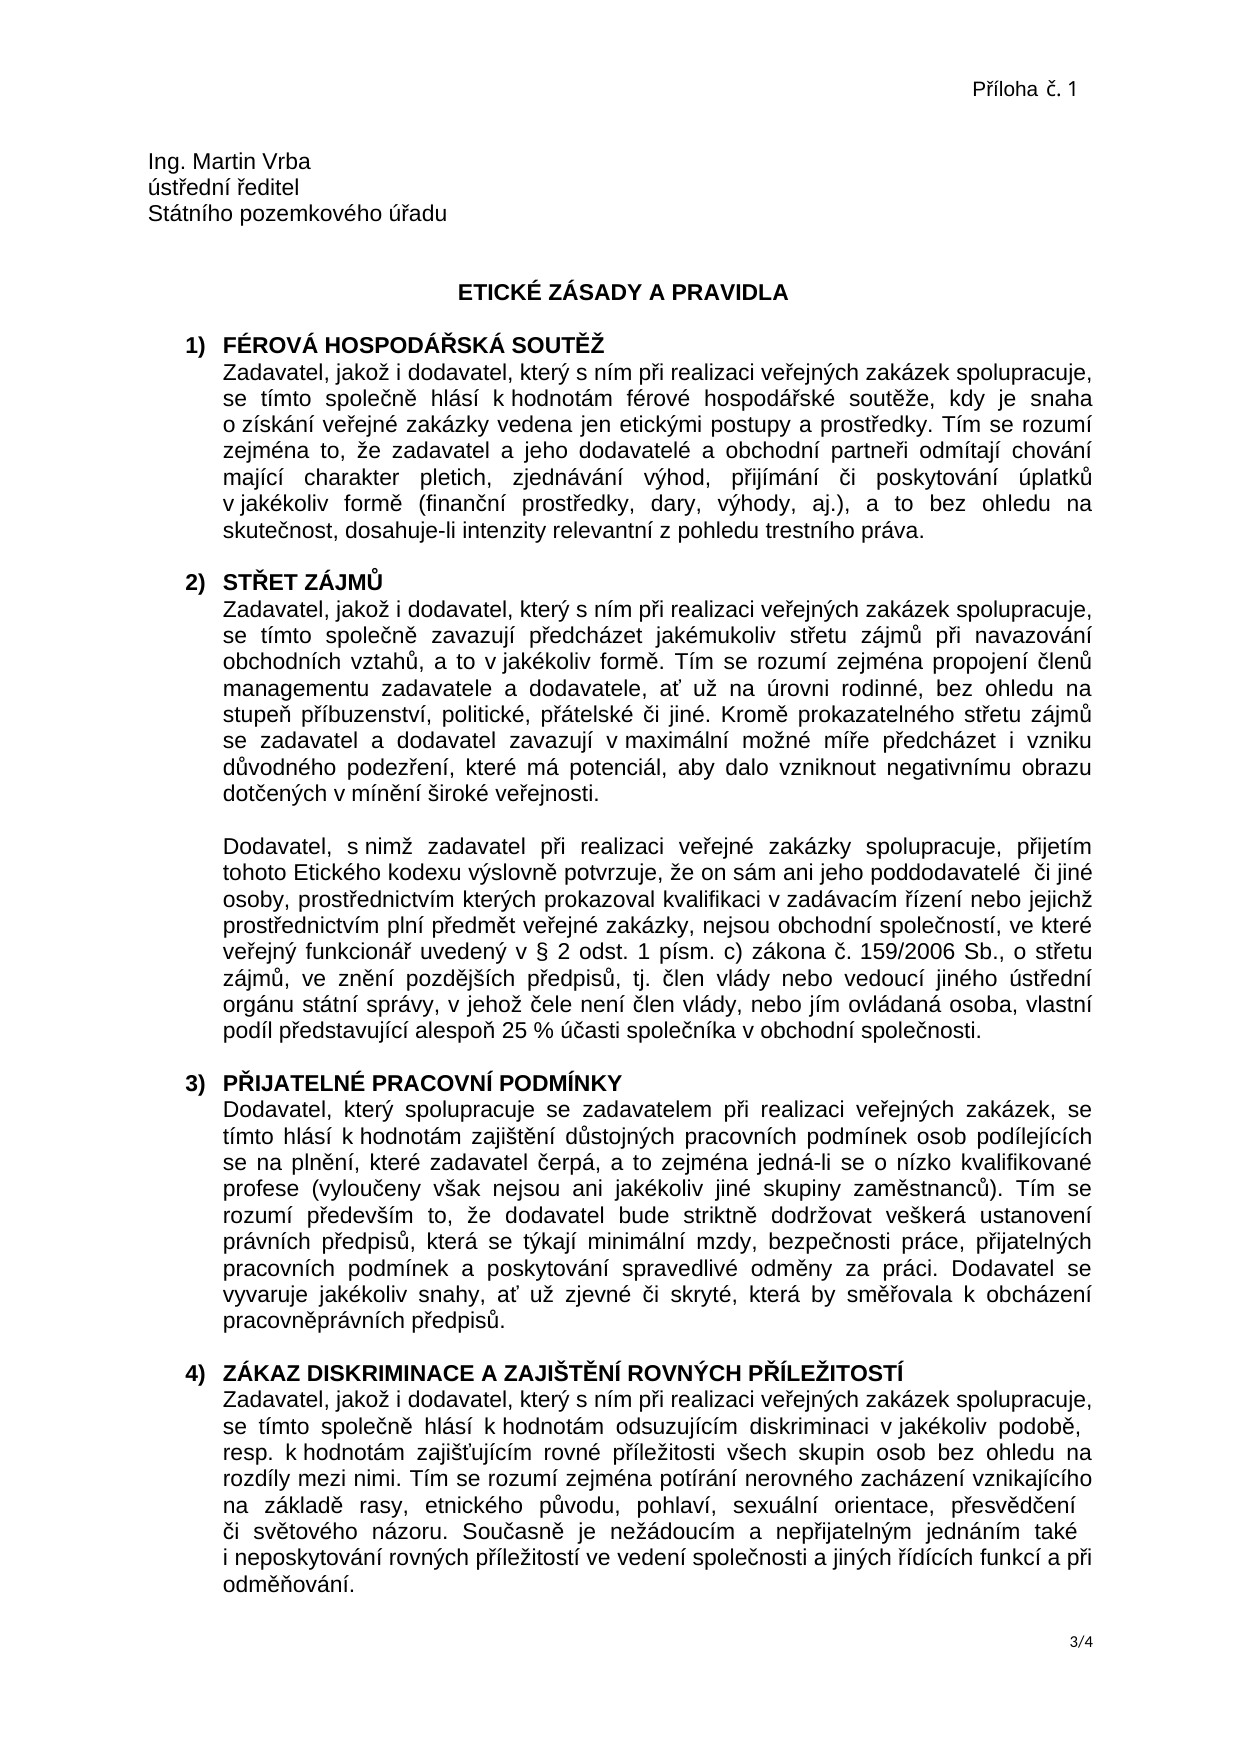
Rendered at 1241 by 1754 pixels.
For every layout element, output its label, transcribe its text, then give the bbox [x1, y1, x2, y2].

text ústřední ředitel [148, 174, 1093, 200]
list Zadavatel, jakož i dodavatel, který s ním při realizaci veřejných zakázek spolupracuje, se tímto společně zavazují předcházet jakémukoliv střetu zájmů při navazování obchodních vztahů, a to v jakékoliv formě. Tím se rozumí zejména propojení členů managementu zadavatele a dodavatele, ať už na úrovni rodinné, bez ohledu na stupeň příbuzenství, politické, přátelské či jiné. Kromě prokazatelného střetu zájmů se zadavatel a dodavatel zavazují v maximální možné míře předcházet i vzniku důvodného podezření, které má potenciál, aby dalo vzniknout negativnímu obrazu dotčených v mínění široké veřejnosti. [223, 596, 1093, 806]
list Dodavatel, který spolupracuje se zadavatelem při realizaci veřejných zakázek, se tímto hlásí k hodnotám zajištění důstojných pracovních podmínek osob podílejících se na plnění, které zadavatel čerpá, a to zejména jedná-li se o nízko kvalifikované profese (vyloučeny však nejsou ani jakékoliv jiné skupiny zaměstnanců). Tím se rozumí především to, že dodavatel bude striktně dodržovat veškerá ustanovení právních předpisů, která se týkají minimální mzdy, bezpečnosti práce, přijatelných pracovních podmínek a poskytování spravedlivé odměny za práci. Dodavatel se vyvaruje jakékoliv snahy, ať už zjevné či skryté, která by směřovala k obcházení pracovněprávních předpisů. [223, 1096, 1093, 1333]
list Dodavatel, s nimž zadavatel při realizaci veřejné zakázky spolupracuje, přijetím tohoto Etického kodexu výslovně potvrzuje, že on sám ani jeho poddodavatelé či jiné osoby, prostřednictvím kterých prokazoval kvalifikaci v zadávacím řízení nebo jejichž prostřednictvím plní předmět veřejné zakázky, nejsou obchodní společností, ve které veřejný funkcionář uvedený v § 2 odst. 1 písm. c) zákona č. 159/2006 Sb., o střetu zájmů, ve znění pozdějších předpisů, tj. člen vlády nebo vedoucí jiného ústřední orgánu státní správy, v jehož čele není člen vlády, nebo jím ovládaná osoba, vlastní podíl představující alespoň 25 % účasti společníka v obchodní společnosti. [223, 833, 1093, 1044]
list ZÁKAZ DISKRIMINACE A ZAJIŠTĚNÍ ROVNÝCH PŘÍLEŽITOSTÍ [185, 1360, 1093, 1386]
list Zadavatel, jakož i dodavatel, který s ním při realizaci veřejných zakázek spolupracuje, se tímto společně hlásí k hodnotám férové hospodářské soutěže, kdy je snaha o získání veřejné zakázky vedena jen etickými postupy a prostředky. Tím se rozumí zejména to, že zadavatel a jeho dodavatelé a obchodní partneři odmítají chování mající charakter pletich, zjednávání výhod, přijímání či poskytování úplatků v jakékoliv formě (finanční prostředky, dary, výhody, aj.), a to bez ohledu na skutečnost, dosahuje-li intenzity relevantní z pohledu trestního práva. [223, 358, 1093, 543]
list STŘET ZÁJMŮ [185, 569, 1093, 596]
text Ing. Martin Vrba [148, 148, 1093, 174]
list PŘIJATELNÉ PRACOVNÍ PODMÍNKY [185, 1070, 1093, 1096]
text Státního pozemkového úřadu [148, 200, 1093, 227]
list FÉROVÁ HOSPODÁŘSKÁ SOUTĚŽ [185, 332, 1093, 358]
text ETICKÉ ZÁSADY A PRAVIDLA [148, 279, 1093, 306]
list Zadavatel, jakož i dodavatel, který s ním při realizaci veřejných zakázek spolupracuje, se tímto společně hlásí k hodnotám odsuzujícím diskriminaci v jakékoliv podobě, resp. k hodnotám zajišťujícím rovné příležitosti všech skupin osob bez ohledu na rozdíly mezi nimi. Tím se rozumí zejména potírání nerovného zacházení vznikajícího na základě rasy, etnického původu, pohlaví, sexuální orientace, přesvědčení či světového názoru. Současně je nežádoucím a nepřijatelným jednáním také i neposkytování rovných příležitostí ve vedení společnosti a jiných řídících funkcí a při odměňování. [223, 1386, 1093, 1597]
